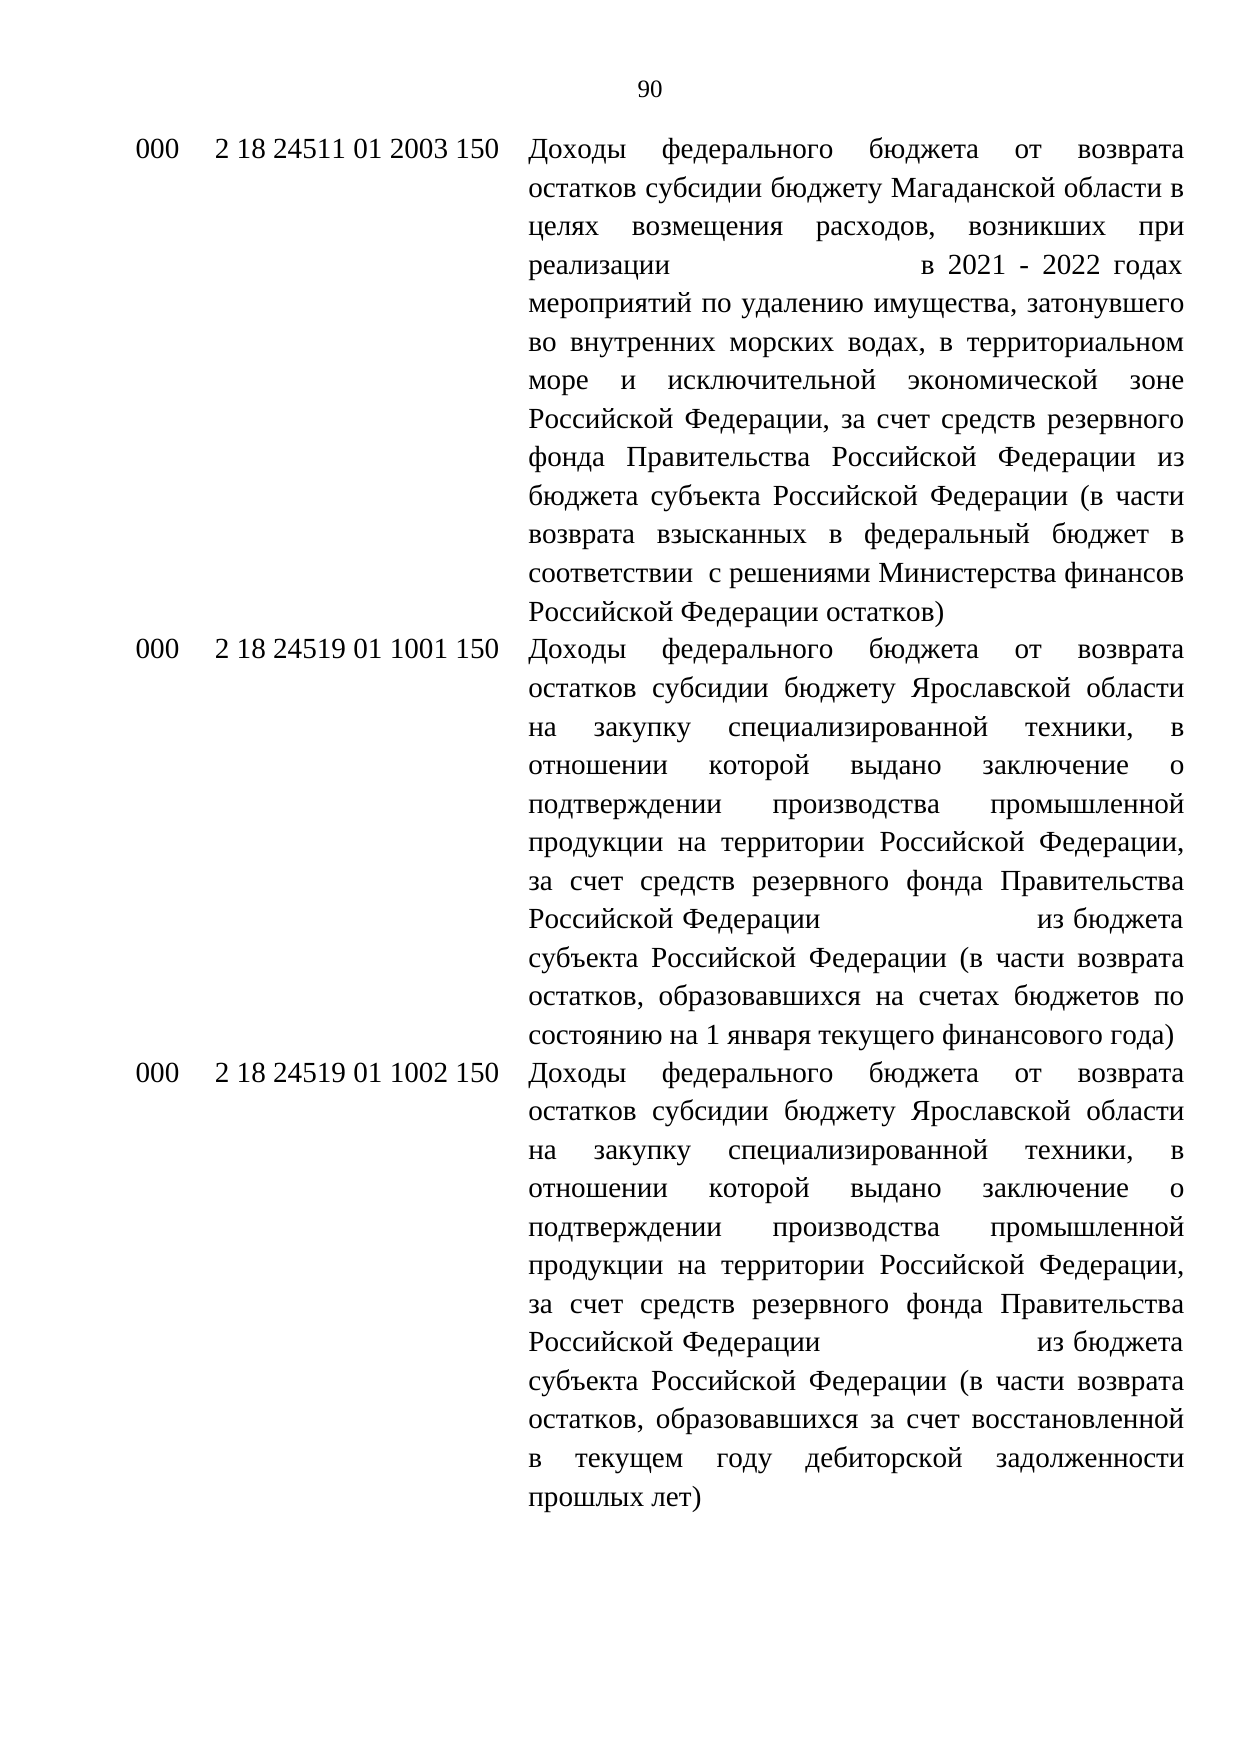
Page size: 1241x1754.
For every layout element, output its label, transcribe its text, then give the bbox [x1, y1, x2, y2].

table_cell Доходы федерального бюджета от возврата остатков субсидии бюджету Ярославской области на закупку специализированной техники, в отношении которой выдано заключение о подтверждении производства промышленной продукции на территории Российской Федерации, за счет средств резервного фонда Правительства Российской Федерации из бюджета субъекта Российской Федерации (в части возврата остатков, образовавшихся на счетах бюджетов по состоянию на 1 января текущего финансового года) [517, 632, 1196, 1055]
table_cell 2 18 24511 01 2003 150 [196, 131, 517, 632]
table_cell 2 18 24519 01 1002 150 [196, 1055, 517, 1517]
table_cell 2 18 24519 01 1001 150 [196, 632, 517, 1055]
table_cell 000 [118, 1055, 196, 1517]
table_cell Доходы федерального бюджета от возврата остатков субсидии бюджету Магаданской области в целях возмещения расходов, возникших при реализации в 2021 - 2022 годах мероприятий по удалению имущества, затонувшего во внутренних морских водах, в территориальном море и исключительной экономической зоне Российской Федерации, за счет средств резервного фонда Правительства Российской Федерации из бюджета субъекта Российской Федерации (в части возврата взысканных в федеральный бюджет в соответствии с решениями Министерства финансов Российской Федерации остатков) [517, 131, 1196, 632]
table_cell 000 [118, 632, 196, 1055]
table_cell Доходы федерального бюджета от возврата остатков субсидии бюджету Ярославской области на закупку специализированной техники, в отношении которой выдано заключение о подтверждении производства промышленной продукции на территории Российской Федерации, за счет средств резервного фонда Правительства Российской Федерации из бюджета субъекта Российской Федерации (в части возврата остатков, образовавшихся за счет восстановленной в текущем году дебиторской задолженности прошлых лет) [517, 1055, 1196, 1517]
table_cell 000 [118, 131, 196, 632]
